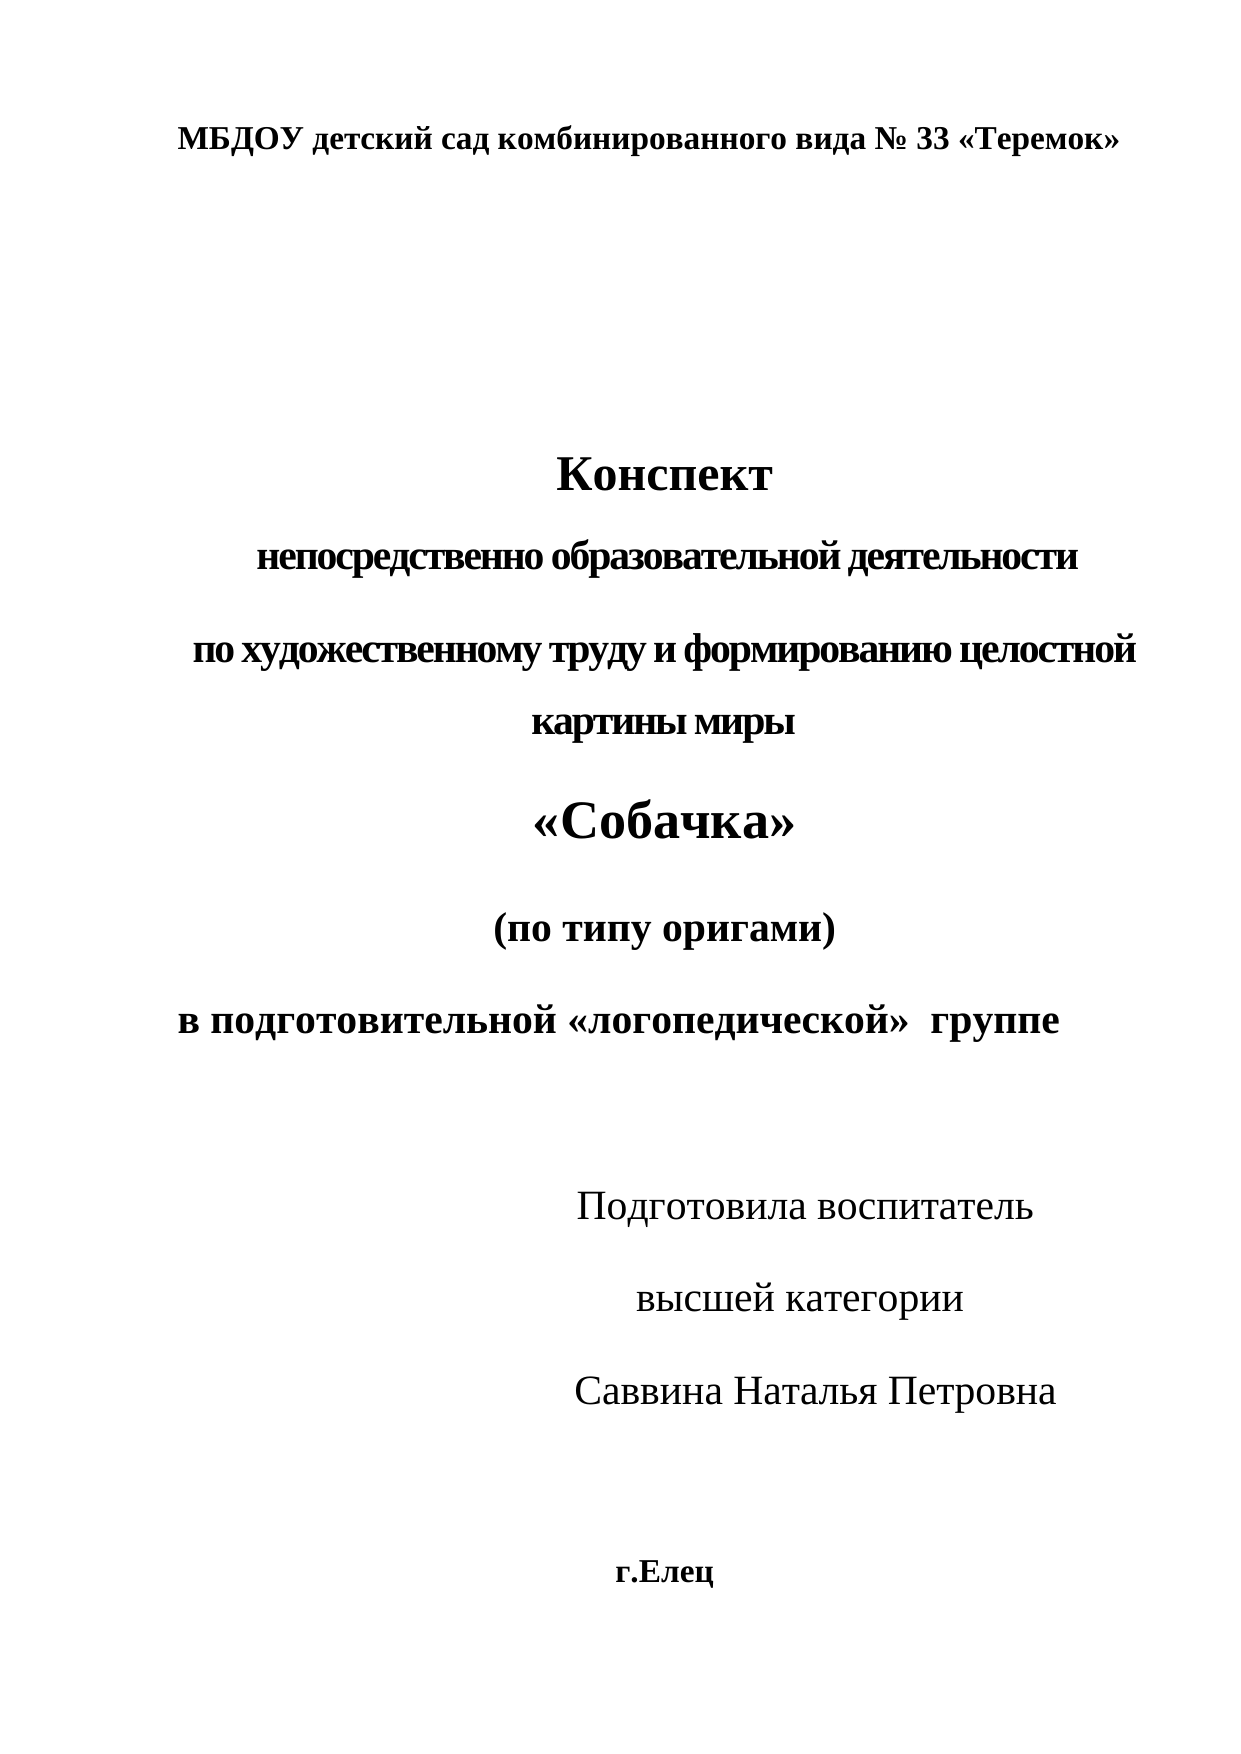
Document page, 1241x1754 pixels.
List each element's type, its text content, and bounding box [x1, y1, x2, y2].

text по художественному труду и формированию целостной картины миры [177, 623, 1152, 743]
text г.Елец [177, 1551, 1152, 1589]
text Конспект [177, 444, 1152, 501]
text в подготовительной «логопедической» группе [177, 995, 1152, 1043]
text высшей категории [177, 1273, 1152, 1321]
text Саввина Наталья Петровна [177, 1366, 1152, 1413]
text (по типу оригами) [177, 902, 1152, 950]
text непосредственно образовательной деятельности [177, 531, 1152, 578]
text МБДОУ детский сад комбинированного вида № 33 «Теремок» [177, 118, 1152, 156]
text «Собачка» [177, 788, 1152, 850]
text Подготовила воспитатель [177, 1180, 1152, 1228]
